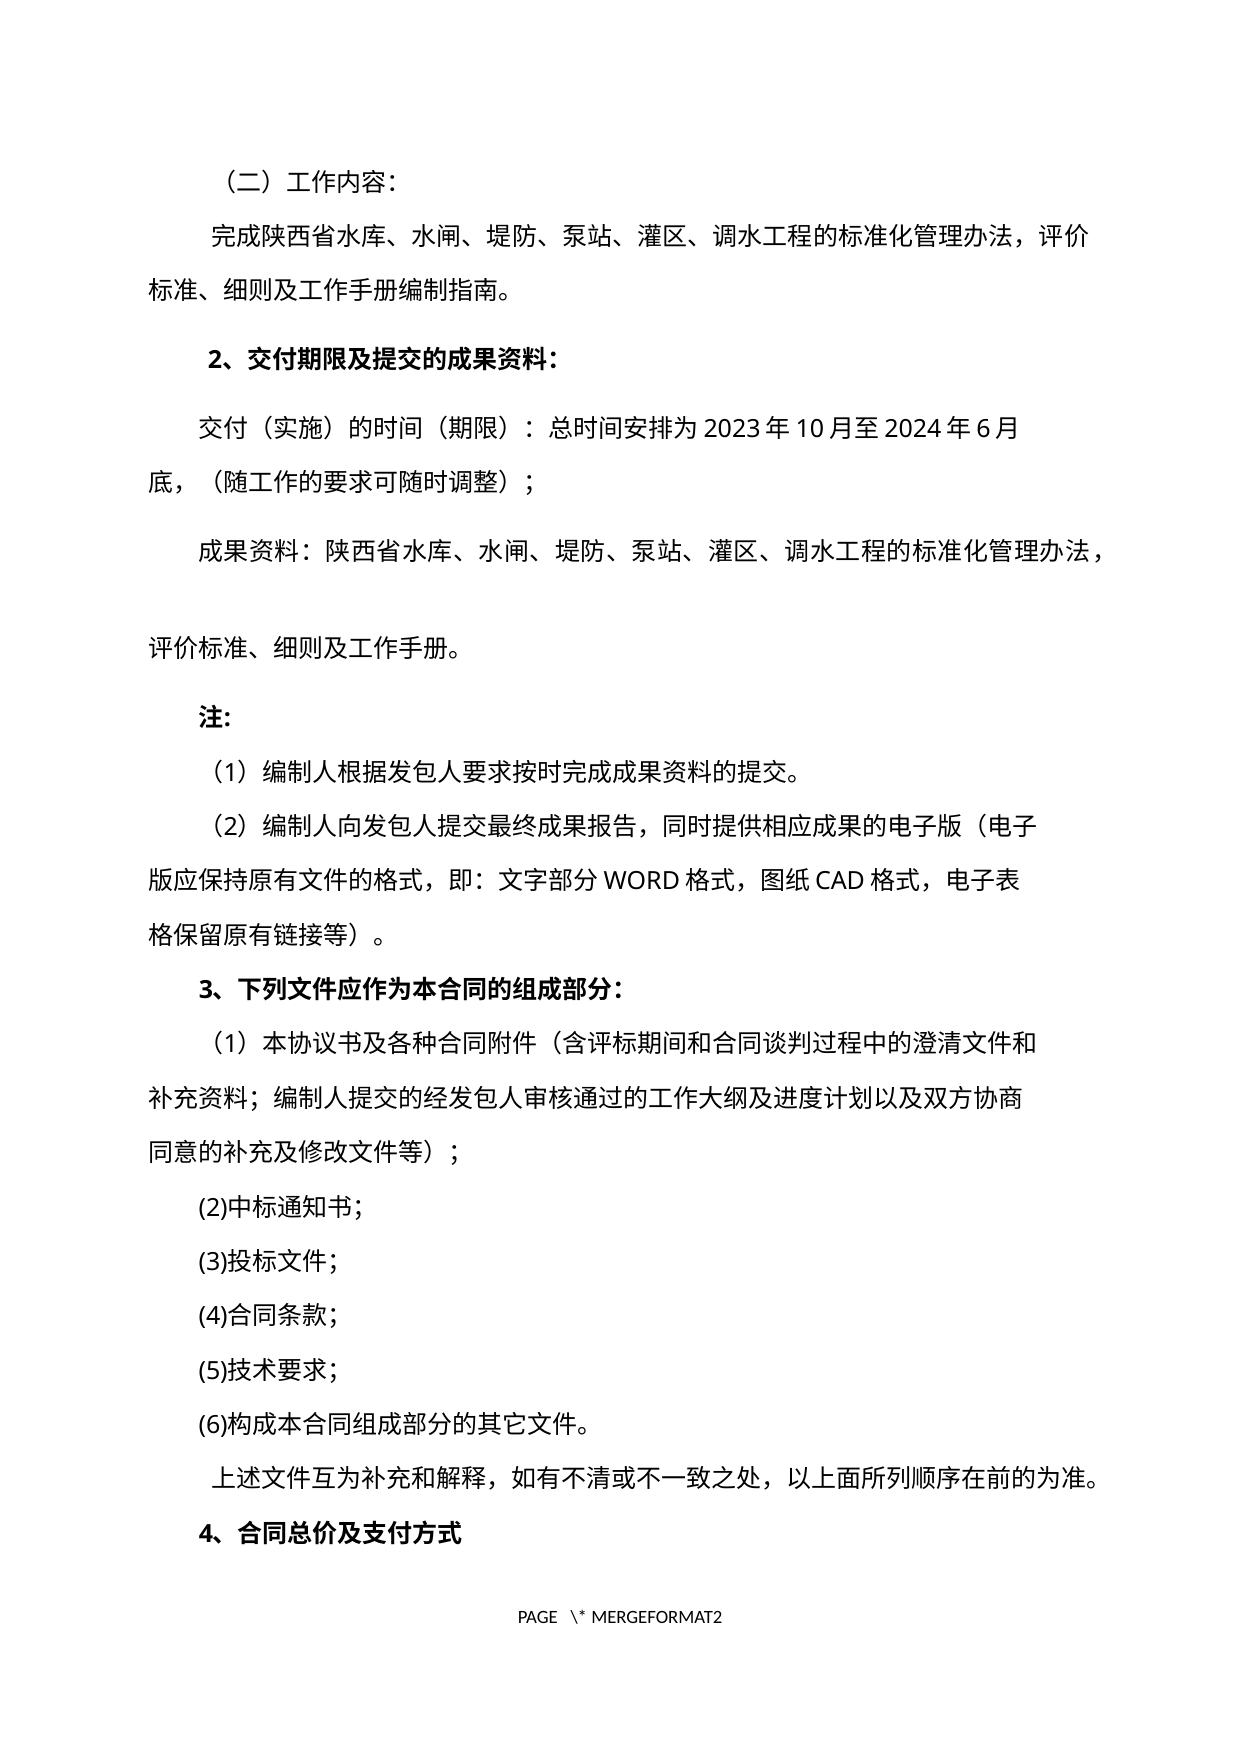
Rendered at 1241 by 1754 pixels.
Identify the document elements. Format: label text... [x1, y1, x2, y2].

text （1）本协议书及各种合同附件（含评标期间和合同谈判过程中的澄清文件和补充资料；编制人提交的经发包人审核通过的工作大纲及进度计划以及双方协商同意的补充及修改文件等）； [148, 1024, 1043, 1169]
text (6)构成本合同组成部分的其它文件。 [148, 1404, 1092, 1441]
text 2、交付期限及提交的成果资料： [148, 325, 1092, 390]
text (4)合同条款； [148, 1296, 1092, 1332]
text 3、下列文件应作为本合同的组成部分： [148, 969, 1092, 1006]
text (3)投标文件； [148, 1241, 1092, 1278]
text 上述文件互为补充和解释，如有不清或不一致之处，以上面所列顺序在前的为准。 [148, 1459, 1092, 1495]
text 成果资料：陕西省水库、水闸、堤防、泵站、灌区、调水工程的标准化管理办法，评价标准、细则及工作手册。 [148, 517, 1092, 679]
text （2）编制人向发包人提交最终成果报告，同时提供相应成果的电子版（电子版应保持原有文件的格式，即：文字部分WORD格式，图纸CAD格式，电子表格保留原有链接等）。 [148, 806, 1043, 951]
text 交付（实施）的时间（期限）：总时间安排为2023年10月至2024年6月底，（随工作的要求可随时调整）； [148, 408, 1043, 499]
text (2)中标通知书； [148, 1187, 1092, 1223]
text (5)技术要求； [148, 1350, 1092, 1386]
text 注: [148, 698, 1043, 734]
text 4、合同总价及支付方式 [148, 1513, 1092, 1549]
text 完成陕西省水库、水闸、堤防、泵站、灌区、调水工程的标准化管理办法，评价标准、细则及工作手册编制指南。 [148, 216, 1092, 307]
text （1）编制人根据发包人要求按时完成成果资料的提交。 [148, 752, 1043, 788]
text （二）工作内容： [148, 162, 1092, 198]
